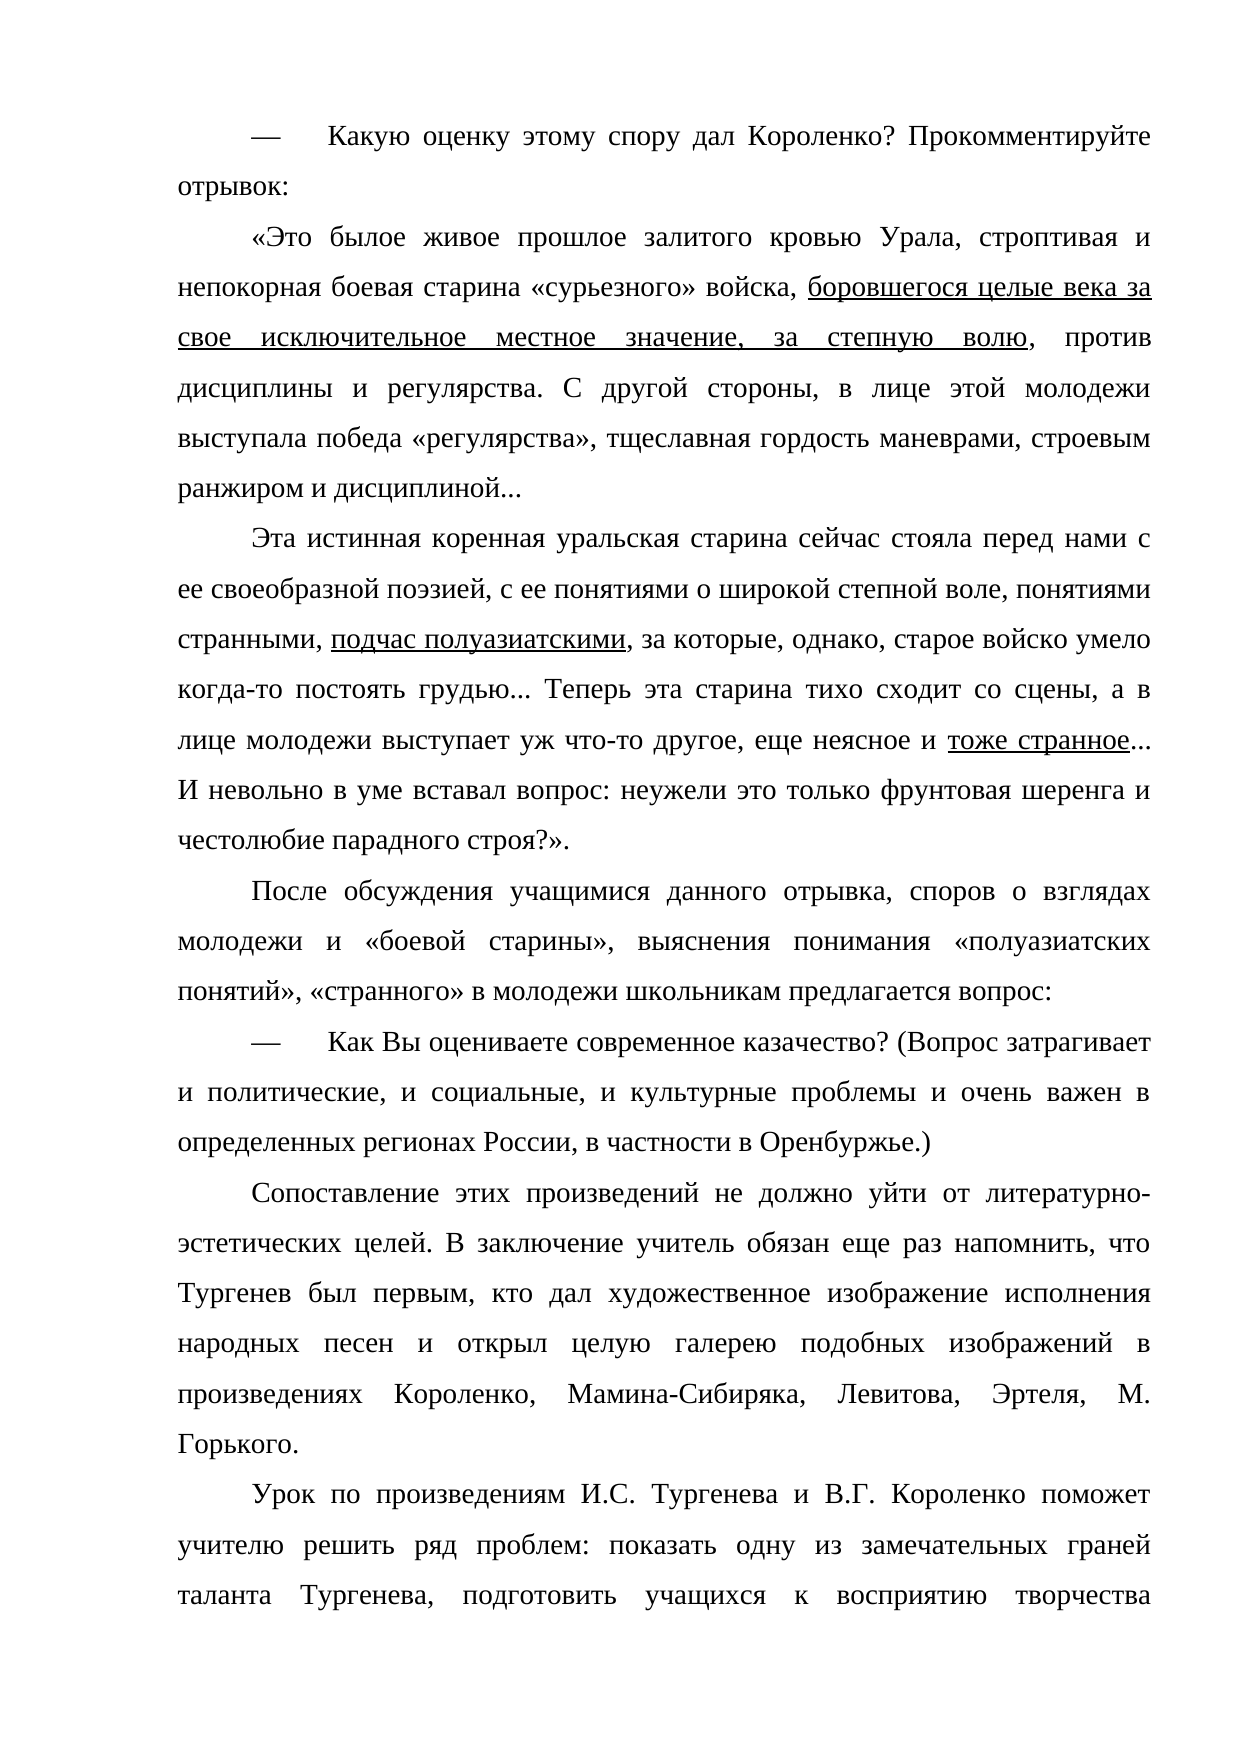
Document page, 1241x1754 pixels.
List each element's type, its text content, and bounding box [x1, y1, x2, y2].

text «Это былое живое прошлое залитого кровью Урала, строптивая и непокорная боевая старина «сурьезного» войска, боровшегося целые века за свое исключительное местное значение, за степную волю, против дисциплины и регулярства. С другой стороны, в лице этой молодежи выступала победа «регулярства», тщеславная гордость маневрами, строевым ранжиром и дисциплиной... [177, 219, 1152, 504]
text — Как Вы оцениваете современное казачество? (Вопрос затрагивает и политические, и социальные, и культурные проблемы и очень важен в определенных регионах России, в частности в Оренбуржье.) [177, 1024, 1152, 1158]
text Эта истинная коренная уральская старина сейчас стояла перед нами с ее своеобразной поэзией, с ее понятиями о широкой степной воле, понятиями странными, подчас полуазиатскими, за которые, однако, старое войско умело когда-то постоять грудью... Теперь эта старина тихо сходит со сцены, а в лице молодежи выступает уж что-то другое, еще неясное и тоже странное... И невольно в уме вставал вопрос: неужели это только фрунтовая шеренга и честолюбие парадного строя?». [177, 521, 1152, 856]
text Сопоставление этих произведений не должно уйти от литературно-эстетических целей. В заключение учитель обязан еще раз напомнить, что Тургенев был первым, кто дал художественное изображение исполнения народных песен и открыл целую галерею подобных изображений в произведениях Короленко, Мамина-Сибиряка, Левитова, Эртеля, М. Горького. [177, 1175, 1152, 1460]
text После обсуждения учащимися данного отрывка, споров о взглядах молодежи и «боевой старины», выяснения понимания «полуазиатских понятий», «странного» в молодежи школьникам предлагается вопрос: [177, 873, 1152, 1007]
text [177, 1477, 1152, 1611]
list Какую оценку этому спору дал Короленко? Прокомментируйте отрывок: [177, 118, 1152, 202]
